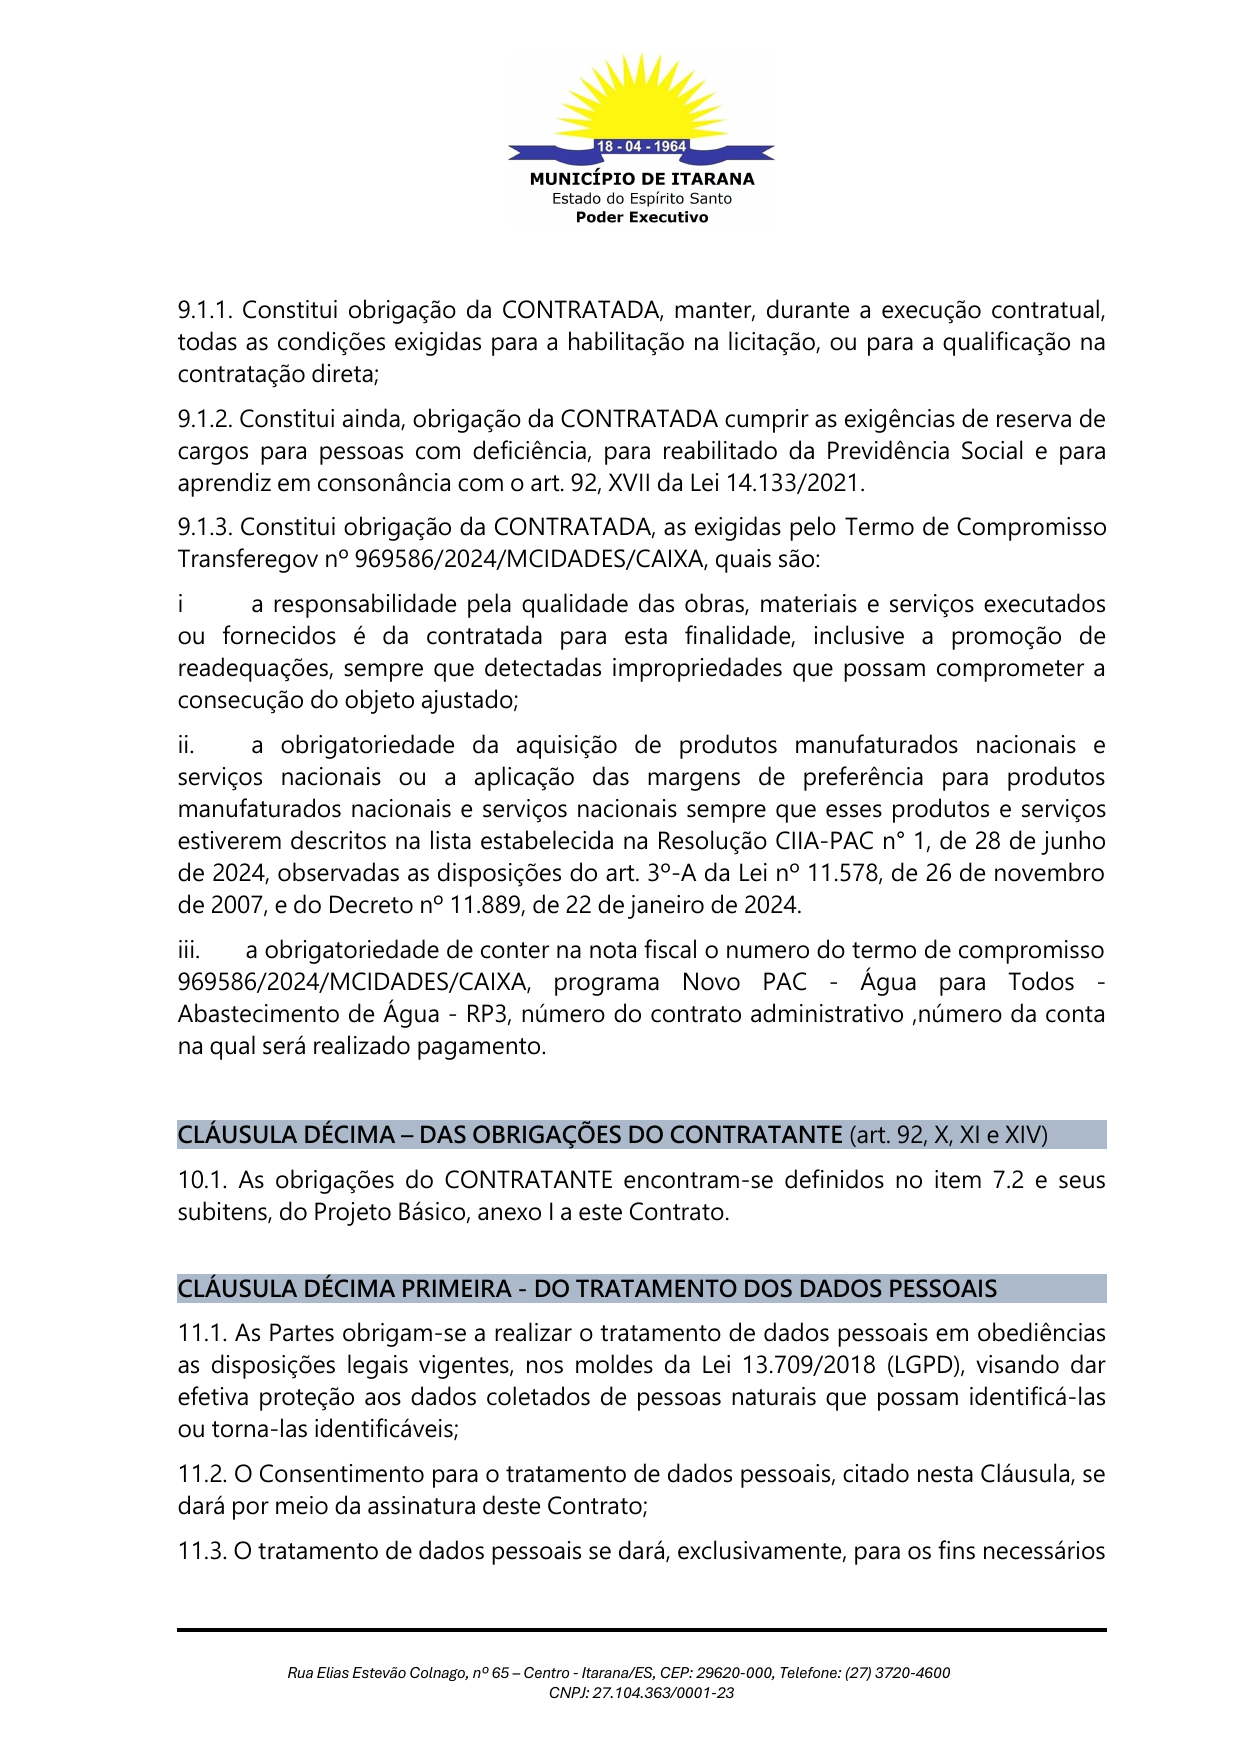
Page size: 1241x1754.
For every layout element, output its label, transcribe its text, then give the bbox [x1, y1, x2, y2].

list a responsabilidade pela qualidade das obras, materiais e serviços executados ou fornecidos é da contratada para esta finalidade, inclusive a promoção de readequações, sempre que detectadas impropriedades que possam comprometer a consecução do objeto ajustado; [177, 589, 1107, 714]
text 9.1.1. Constitui obrigação da CONTRATADA, manter, durante a execução contratual, todas as condições exigidas para a habilitação na licitação, ou para a qualificação na contratação direta; [177, 295, 1107, 388]
list 10.1. As obrigações do CONTRATANTE encontram-se definidos no item 7.2 e seus subitens, do Projeto Básico, anexo I a este Contrato. [177, 1165, 1107, 1226]
picture [507, 52, 777, 227]
text 9.1.2. Constitui ainda, obrigação da CONTRATADA cumprir as exigências de reserva de cargos para pessoas com deficiência, para reabilitado da Previdência Social e para aprendiz em consonância com o art. 92, XVII da Lei 14.133/2021. [177, 404, 1107, 497]
text iii. a obrigatoriedade de conter na nota fiscal o numero do termo de compromisso 969586/2024/MCIDADES/CAIXA, programa Novo PAC - Água para Todos - Abastecimento de Água - RP3, número do contrato administrativo ,número da conta na qual será realizado pagamento. [177, 935, 1107, 1060]
text 11.2. O Consentimento para o tratamento de dados pessoais, citado nesta Cláusula, se dará por meio da assinatura deste Contrato; [177, 1459, 1107, 1520]
text ii. a obrigatoriedade da aquisição de produtos manufaturados nacionais e serviços nacionais ou a aplicação das margens de preferência para produtos manufaturados nacionais e serviços nacionais sempre que esses produtos e serviços estiverem descritos na lista estabelecida na Resolução CIIA-PAC n° 1, de 28 de junho de 2024, observadas as disposições do art. 3º-A da Lei nº 11.578, de 26 de novembro de 2007, e do Decreto nº 11.889, de 22 de janeiro de 2024. [177, 730, 1107, 919]
text 9.1.3. Constitui obrigação da CONTRATADA, as exigidas pelo Termo de Compromisso Transferegov nº 969586/2024/MCIDADES/CAIXA, quais são: [177, 512, 1107, 574]
text CLÁUSULA DÉCIMA PRIMEIRA - DO TRATAMENTO DOS DADOS PESSOAIS [177, 1274, 1107, 1303]
text 11.1. As Partes obrigam-se a realizar o tratamento de dados pessoais em obediências as disposições legais vigentes, nos moldes da Lei 13.709/2018 (LGPD), visando dar efetiva proteção aos dados coletados de pessoas naturais que possam identificá-las ou torna-las identificáveis; [177, 1318, 1107, 1444]
text CLÁUSULA DÉCIMA – DAS OBRIGAÇÕES DO CONTRATANTE (art. 92, X, XI e XIV) [177, 1120, 1107, 1149]
